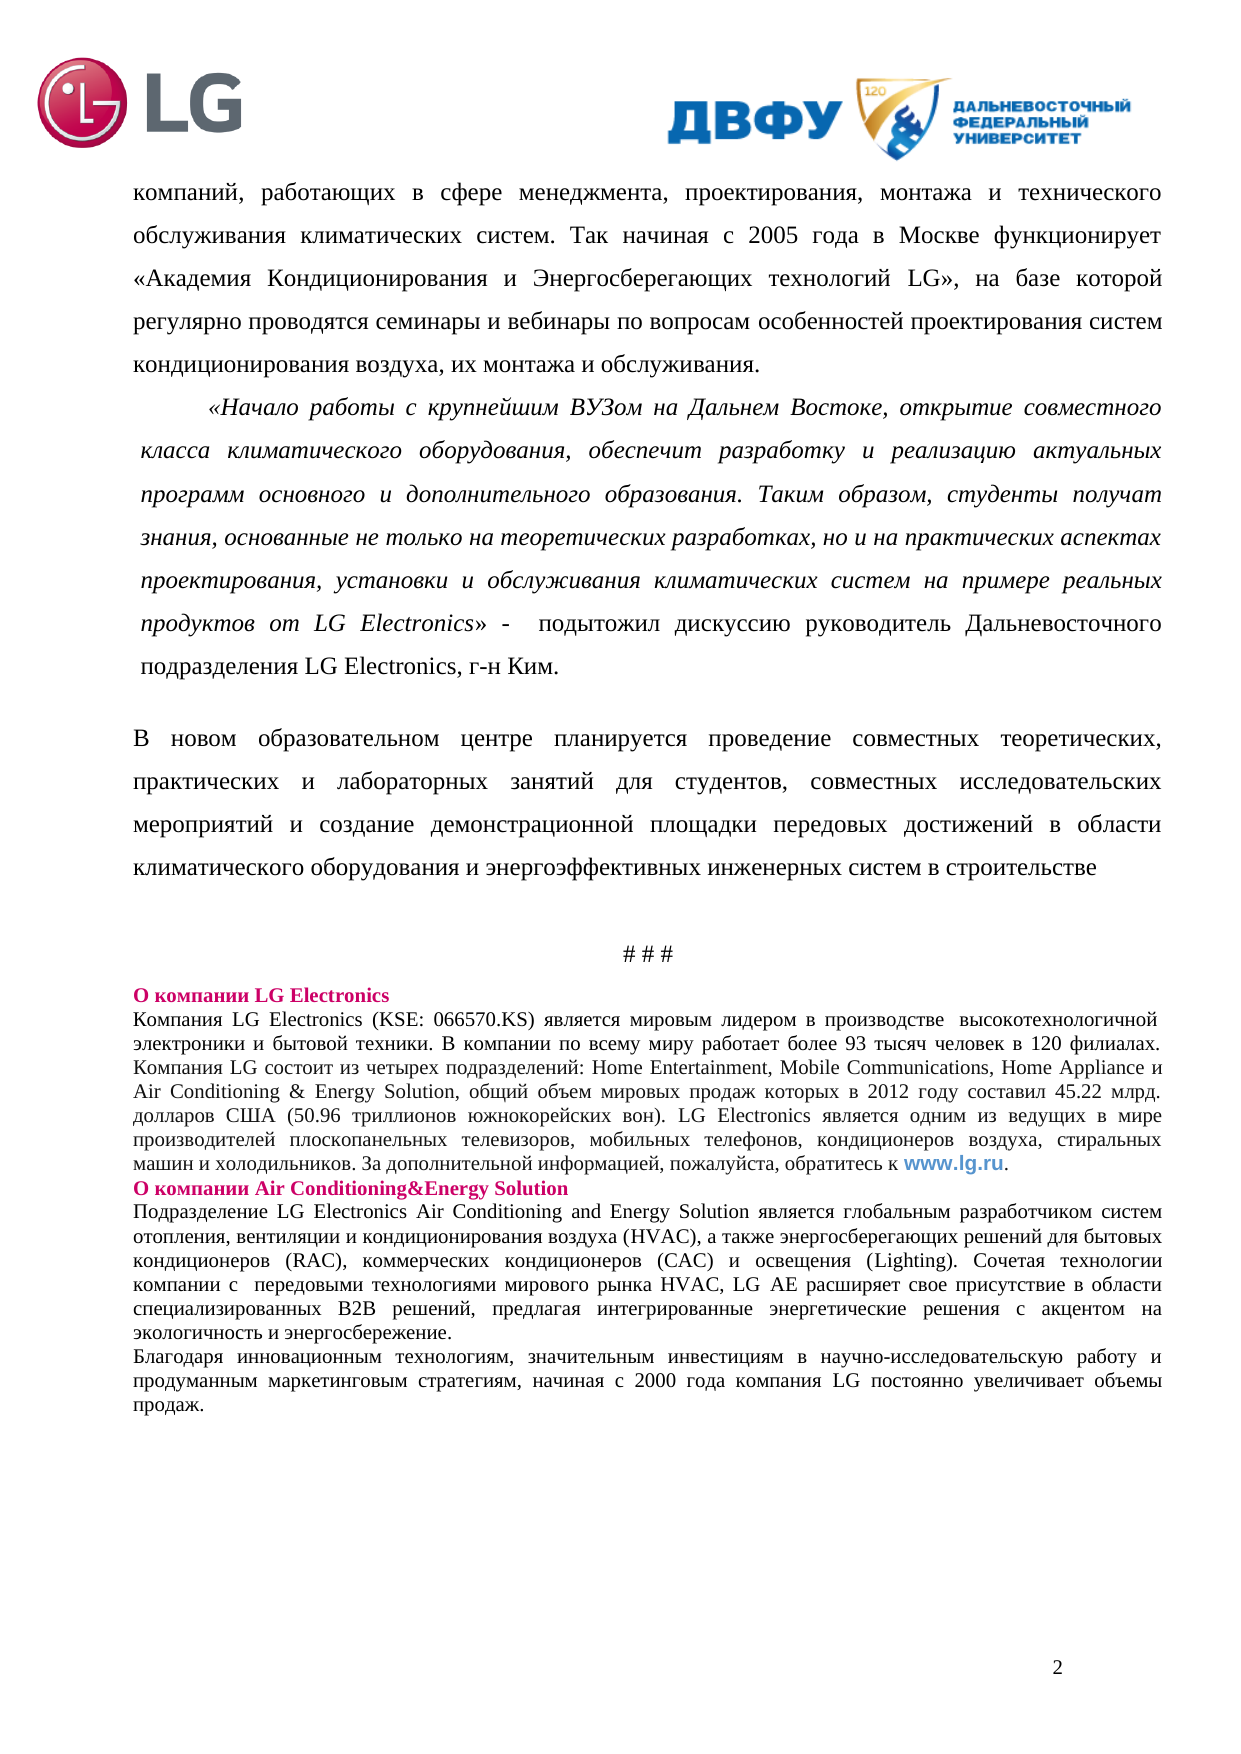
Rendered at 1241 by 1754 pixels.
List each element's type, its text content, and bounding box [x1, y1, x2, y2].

text # # # [133, 939, 1163, 967]
text Подразделение LG Electronics Air Conditioning and Energy Solution является глобальным разработчиком систем отопления, вентиляции и кондиционирования воздуха (HVAC), а также энергосберегающих решений для бытовых кондиционеров (RAC), коммерческих кондиционеров (CAC) и освещения (Lighting). Сочетая технологии компании с передовыми технологиями мирового рынка HVAC, LG AE расширяет свое присутствие в области специализированных B2B решений, предлагая интегрированные энергетические решения с акцентом на экологичность и энергосбережение. [133, 1199, 1163, 1344]
text О компании Air Conditioning&Energy Solution [133, 1175, 1163, 1199]
text В новом образовательном центре планируется проведение совместных теоретических, практических и лабораторных занятий для студентов, совместных исследовательских мероприятий и создание демонстрационной площадки передовых достижений в области климатического оборудования и энергоэффективных инженерных систем в строительстве [133, 723, 1163, 881]
text Благодаря инновационным технологиям, значительным инвестициям в научно-исследовательскую работу и продуманным маркетинговым стратегиям, начиная с 2000 года компания LG постоянно увеличивает объемы продаж. [133, 1344, 1163, 1416]
text Компания LG Electronics (KSE: 066570.KS) является мировым лидером в производстве высокотехнологичной электроники и бытовой техники. В компании по всему миру работает более 93 тысяч человек в 120 филиалах. Компания LG состоит из четырех подразделений: Home Entertainment, Mobile Communications, Home Appliance и Air Conditioning & Energy Solution, общий объем мировых продаж которых в 2012 году составил 45.22 млрд. долларов США (50.96 триллионов южнокорейских вон). LG Electronics является одним из ведущих в мире производителей плоскопанельных телевизоров, мобильных телефонов, кондиционеров воздуха, стиральных машин и холодильников. За дополнительной информацией, пожалуйста, обратитесь к www.lg.ru. [133, 1007, 1163, 1175]
picture [654, 66, 1163, 177]
text «Начало работы с крупнейшим ВУЗом на Дальнем Востоке, открытие совместного класса климатического оборудования, обеспечит разработку и реализацию актуальных программ основного и дополнительного образования. Таким образом, студенты получат знания, основанные не только на теоретических разработках, но и на практических аспектах проектирования, установки и обслуживания климатических систем на примере реальных продуктов от LG Electronics» - подытожил дискуссию руководитель Дальневосточного подразделения LG Electronics, г-н Ким. [140, 392, 1163, 680]
text О компании LG Electronics [133, 982, 1163, 1007]
picture [34, 55, 247, 153]
